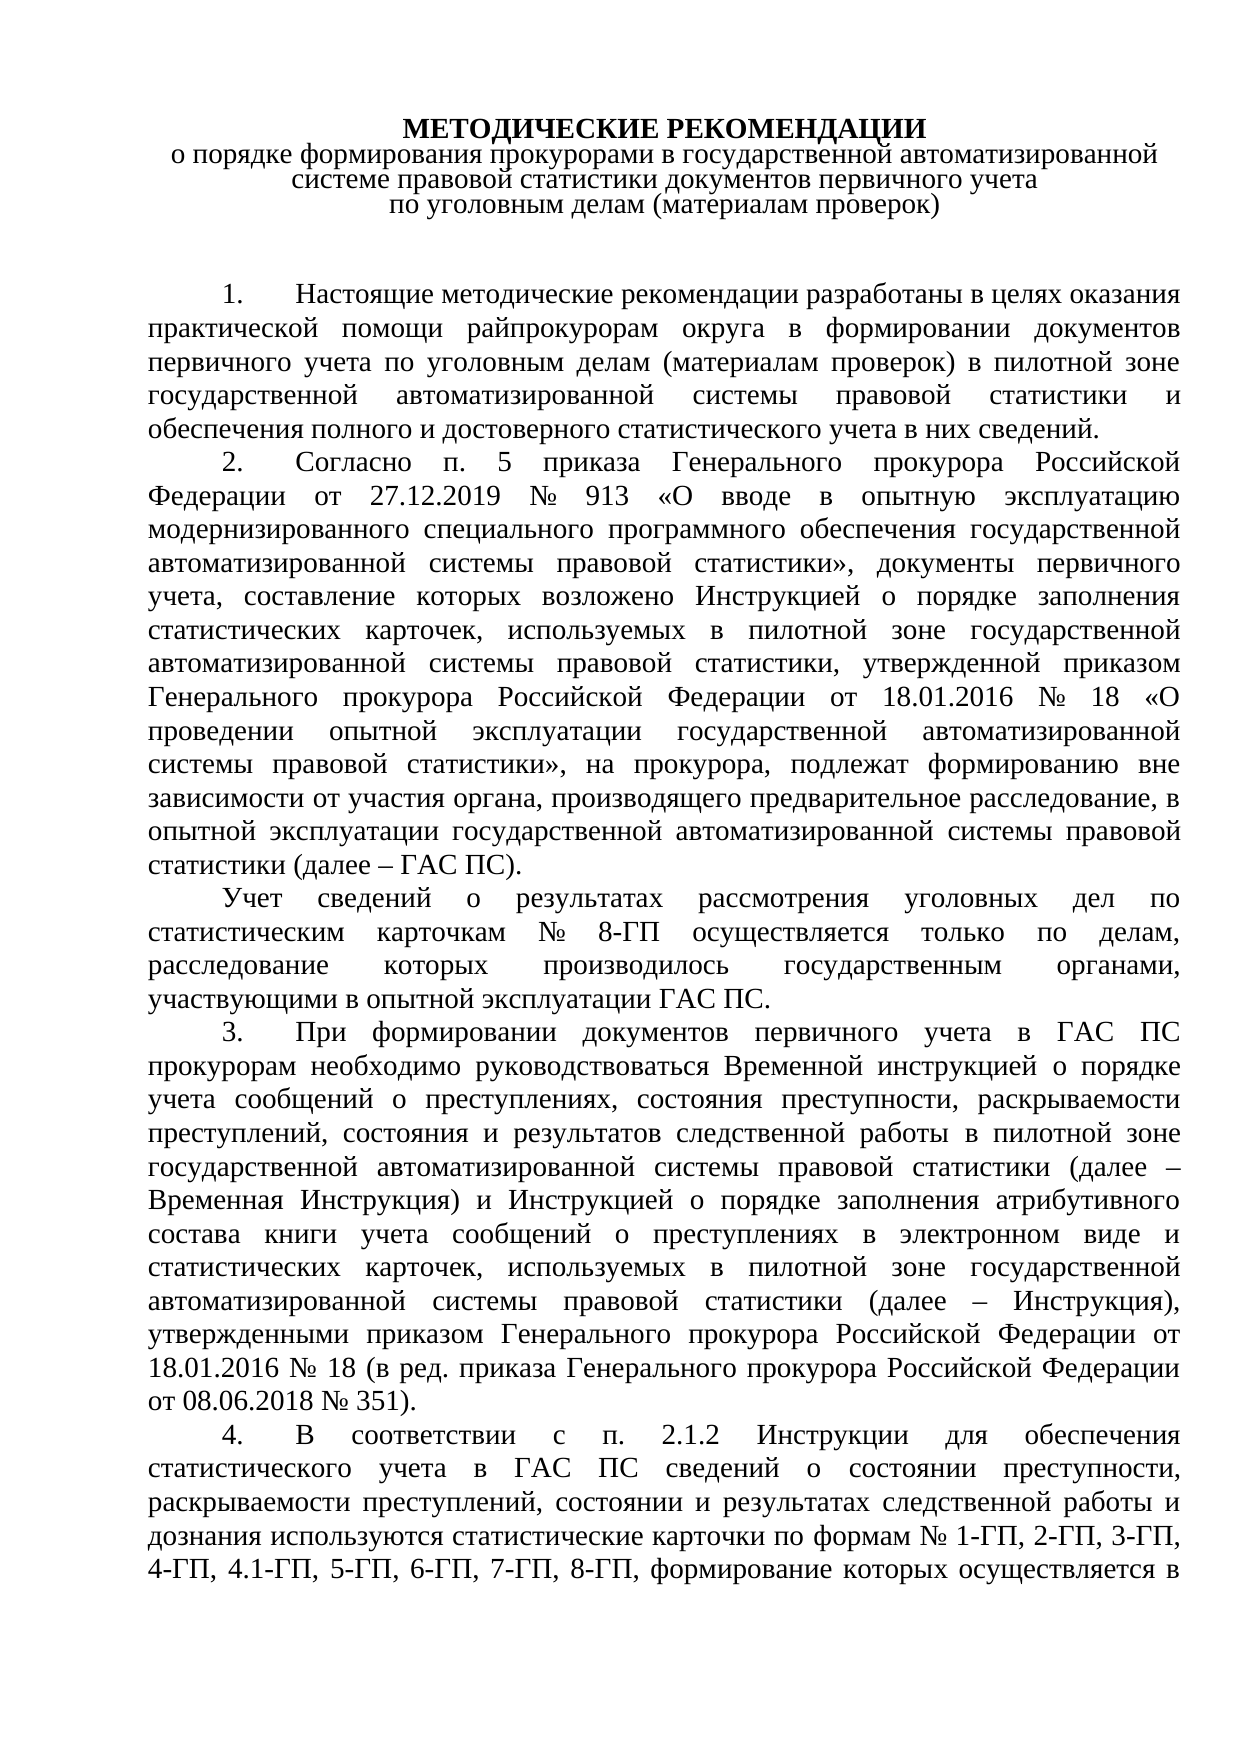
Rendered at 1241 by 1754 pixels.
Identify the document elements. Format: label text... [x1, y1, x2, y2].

text по уголовным делам (материалам проверок) [148, 193, 659, 218]
list При формировании документов первичного учета в ГАС ПС прокурорам необходимо руководствоваться Временной инструкцией о порядке учета сообщений о преступлениях, состояния преступности, раскрываемости преступлений, состояния и результатов следственной работы в пилотной зоне государственной автоматизированной системы правовой статистики (далее – Временная Инструкция) и Инструкцией о порядке заполнения атрибутивного состава книги учета сообщений о преступлениях в электронном виде и статистических карточек, используемых в пилотной зоне государственной автоматизированной системы правовой статистики (далее – Инструкция), утвержденными приказом Генерального прокурора Российской Федерации от 18.01.2016 № 18 (в ред. приказа Генерального прокурора Российской Федерации от 08.06.2018 № 351). [148, 1014, 1181, 1417]
list Согласно п. 5 приказа Генерального прокурора Российской Федерации от 27.12.2019 № 913 «О вводе в опытную эксплуатацию модернизированного специального программного обеспечения государственной автоматизированной системы правовой статистики», документы первичного учета, составление которых возложено Инструкцией о порядке заполнения статистических карточек, используемых в пилотной зоне государственной автоматизированной системы правовой статистики, утвержденной приказом Генерального прокурора Российской Федерации от 18.01.2016 № 18 «О проведении опытной эксплуатации государственной автоматизированной системы правовой статистики», на прокурора, подлежат формированию вне зависимости от участия органа, производящего предварительное расследование, в опытной эксплуатации государственной автоматизированной системы правовой статистики (далее – ГАС ПС). [148, 444, 1181, 880]
list Настоящие методические рекомендации разработаны в целях оказания практической помощи райпрокурорам округа в формировании документов первичного учета по уголовным делам (материалам проверок) в пилотной зоне государственной автоматизированной системы правовой статистики и обеспечения полного и достоверного статистического учета в них сведений. [148, 277, 1181, 444]
text МЕТОДИЧЕСКИЕ РЕКОМЕНДАЦИИ [148, 118, 1181, 143]
text по уголовным делам (материалам проверок) [656, 193, 1181, 218]
text о порядке формирования прокурорами в государственной автоматизированной системе правовой статистики документов первичного учета [148, 143, 1181, 193]
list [148, 1417, 1181, 1585]
text Учет сведений о результатах рассмотрения уголовных дел по статистическим карточкам № 8-ГП осуществляется только по делам, расследование которых производилось государственным органами, участвующими в опытной эксплуатации ГАС ПС. [148, 880, 1181, 1014]
